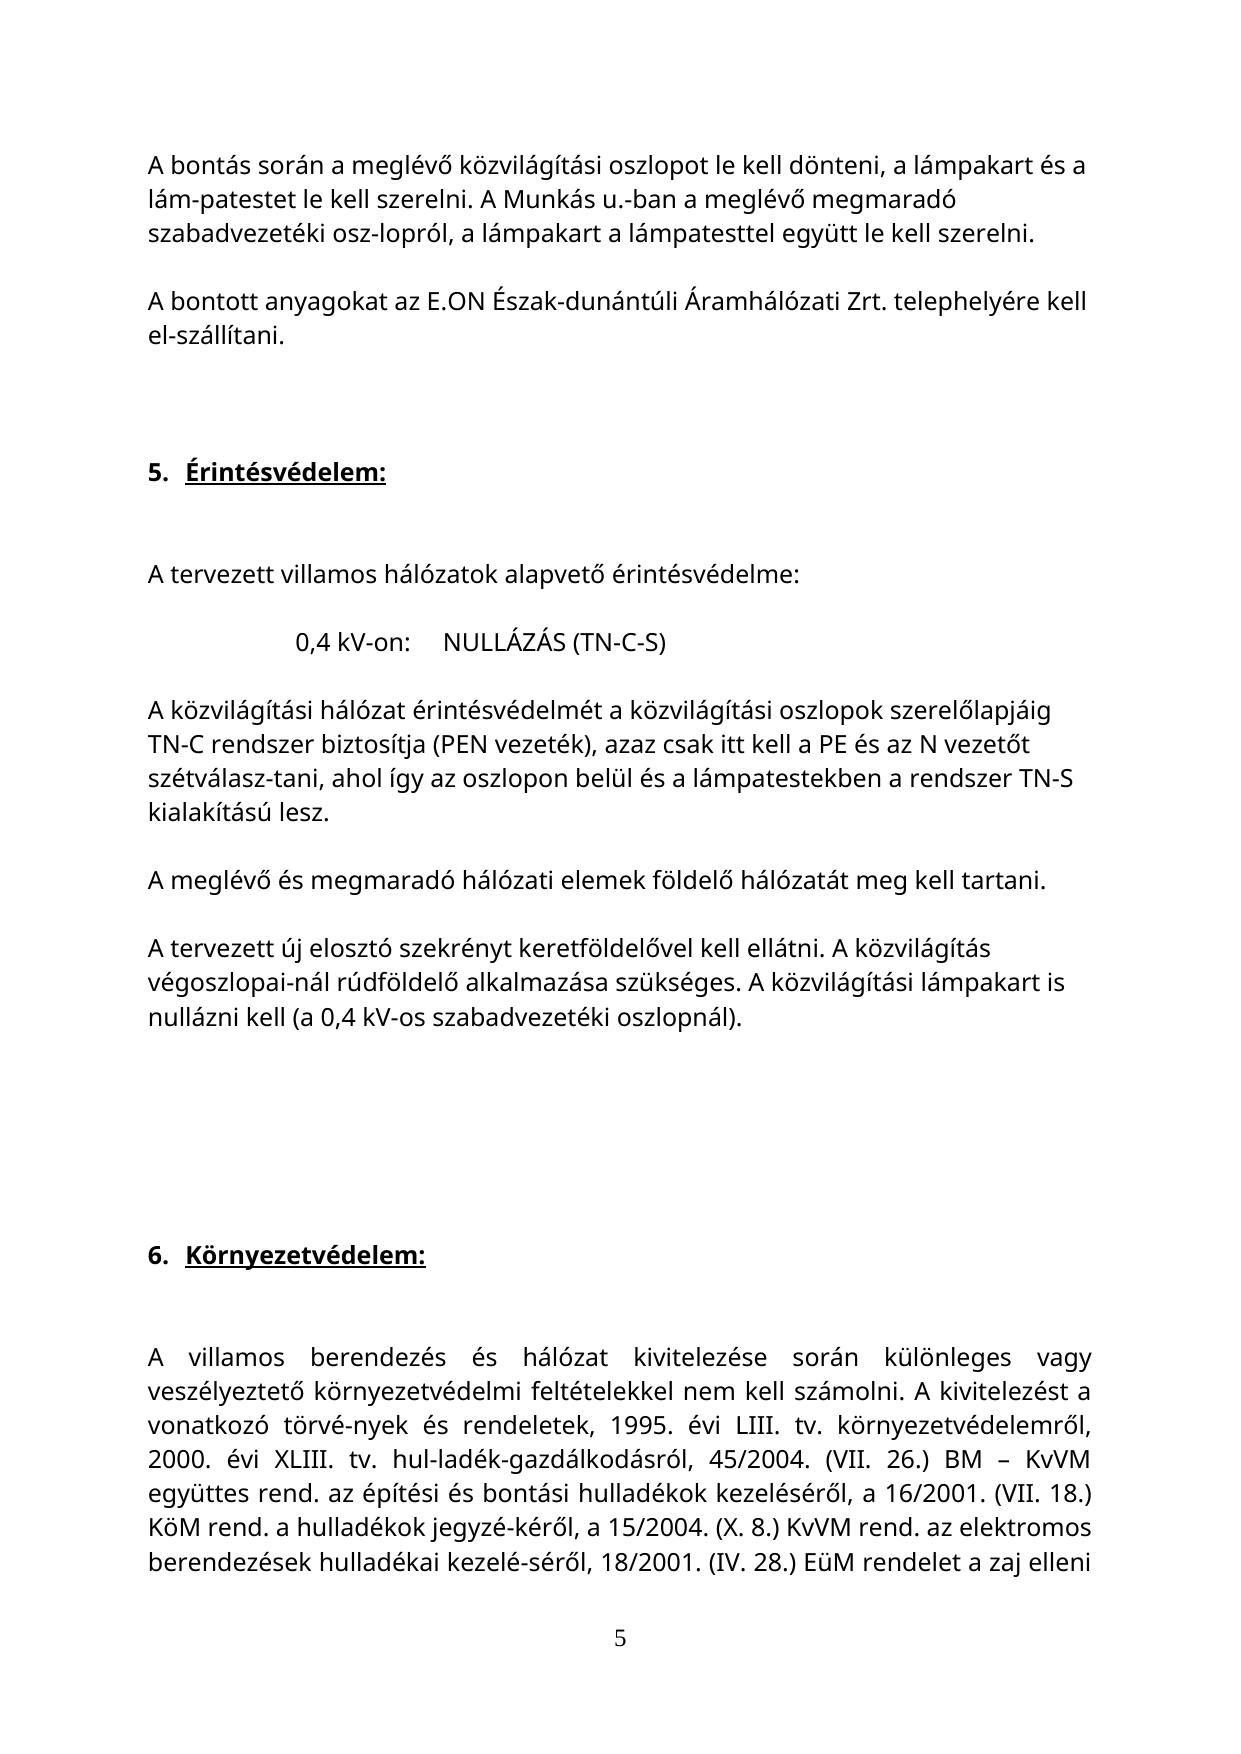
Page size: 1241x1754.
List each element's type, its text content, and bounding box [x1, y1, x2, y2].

text A bontott anyagokat az E.ON Észak-dunántúli Áramhálózati Zrt. telephelyére kell el-szállítani. [148, 284, 1093, 352]
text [148, 1340, 1093, 1578]
text 0,4 kV-on: NULLÁZÁS (TN-C-S) [148, 624, 1093, 658]
text A tervezett villamos hálózatok alapvető érintésvédelme: [148, 556, 1093, 590]
text A közvilágítási hálózat érintésvédelmét a közvilágítási oszlopok szerelőlapjáig TN-C rendszer biztosítja (PEN vezeték), azaz csak itt kell a PE és az N vezetőt szétválasz-tani, ahol így az oszlopon belül és a lámpatestekben a rendszer TN-S kialakítású lesz. [148, 693, 1093, 829]
list Érintésvédelem: [148, 454, 1093, 488]
text A meglévő és megmaradó hálózati elemek földelő hálózatát meg kell tartani. [148, 863, 1093, 897]
list Környezetvédelem: [148, 1238, 1093, 1272]
text A tervezett új elosztó szekrényt keretföldelővel kell ellátni. A közvilágítás végoszlopai-nál rúdföldelő alkalmazása szükséges. A közvilágítási lámpakart is nullázni kell (a 0,4 kV-os szabadvezetéki oszlopnál). [148, 931, 1093, 1033]
text A bontás során a meglévő közvilágítási oszlopot le kell dönteni, a lámpakart és a lám-patestet le kell szerelni. A Munkás u.-ban a meglévő megmaradó szabadvezetéki osz-lopról, a lámpakart a lámpatesttel együtt le kell szerelni. [148, 148, 1093, 250]
